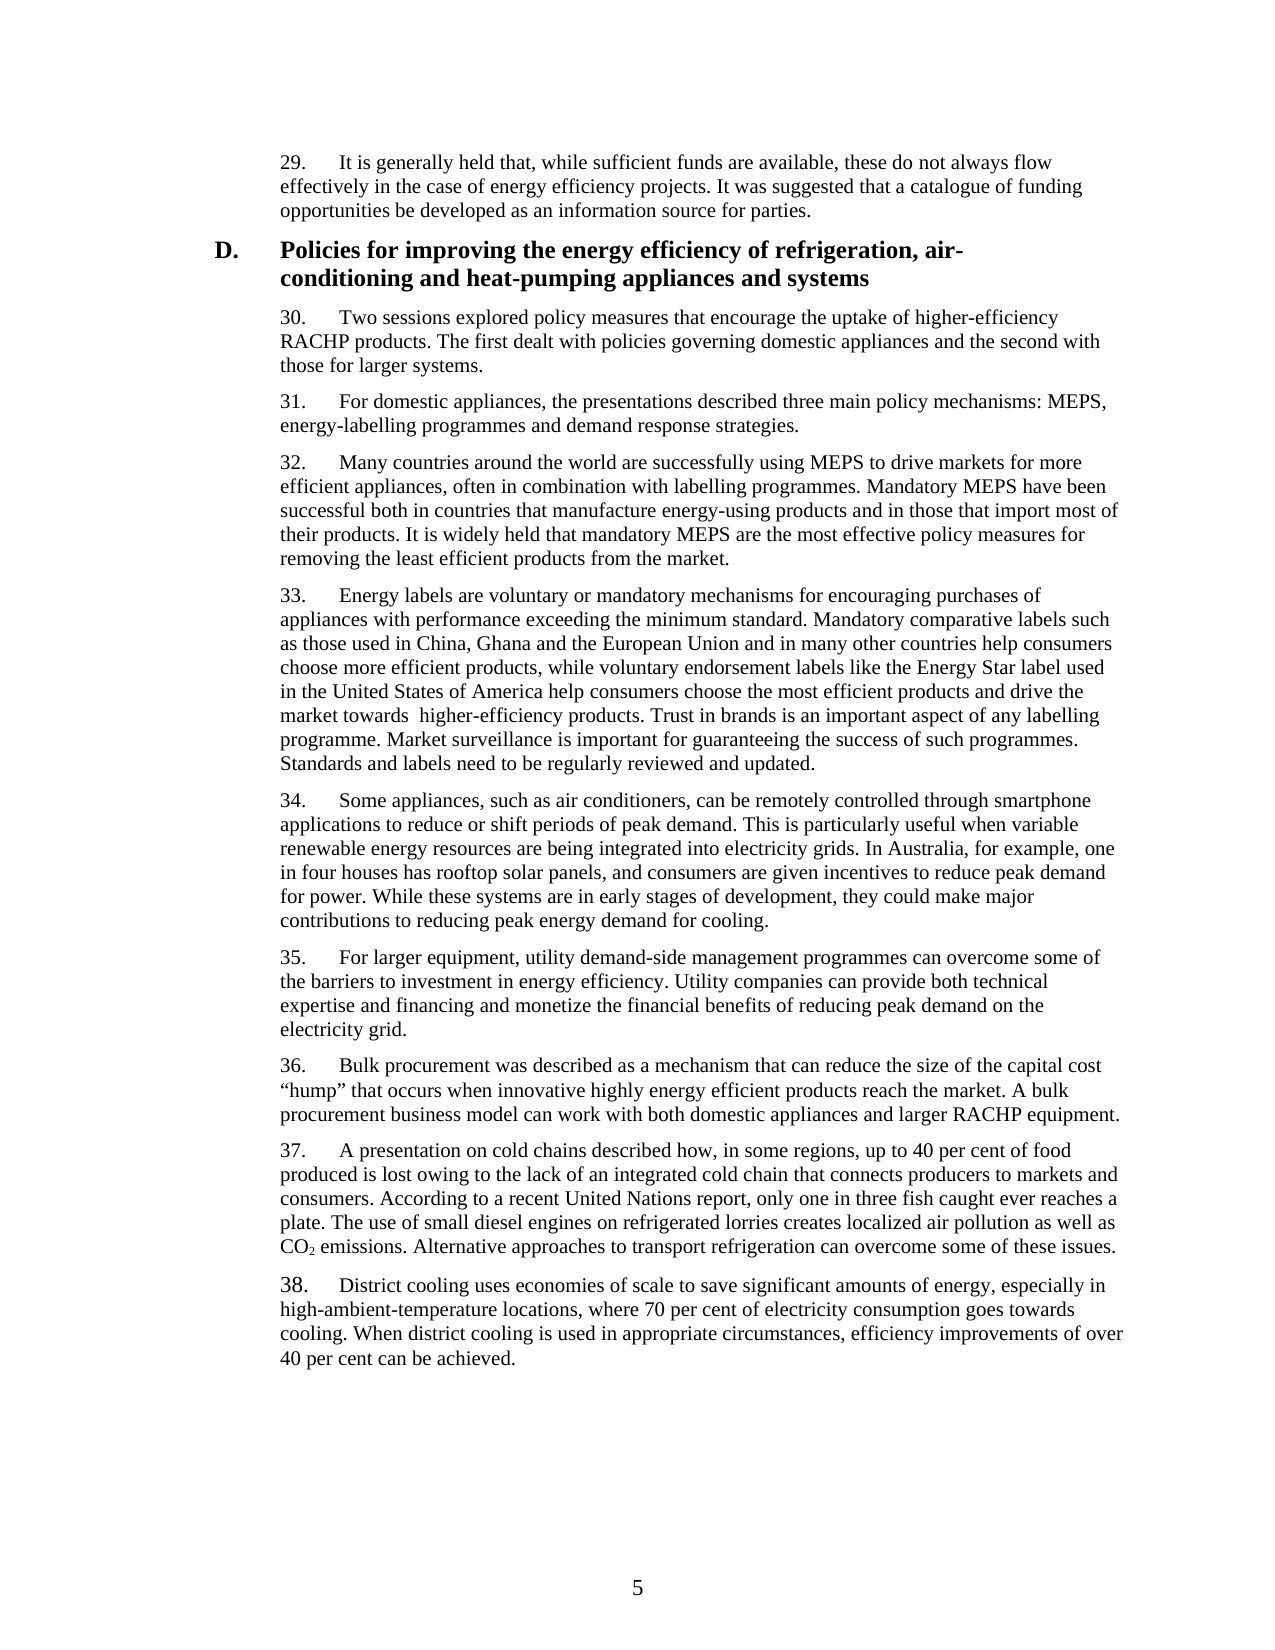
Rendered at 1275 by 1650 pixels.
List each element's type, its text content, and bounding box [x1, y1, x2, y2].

text For domestic appliances, the presentations described three main policy mechanisms: MEPS, energy-labelling programmes and demand response strategies. [280, 389, 1125, 437]
text Two sessions explored policy measures that encourage the uptake of higher-efficiency RACHP products. The first dealt with policies governing domestic appliances and the second with those for larger systems. [280, 305, 1125, 377]
text A presentation on cold chains described how, in some regions, up to 40 per cent of food produced is lost owing to the lack of an integrated cold chain that connects producers to markets and consumers. According to a recent United Nations report, only one in three fish caught ever reaches a plate. The use of small diesel engines on refrigerated lorries creates localized air pollution as well as CO2 emissions. Alternative approaches to transport refrigeration can overcome some of these issues. [280, 1138, 1125, 1258]
text It is generally held that, while sufficient funds are available, these do not always flow effectively in the case of energy efficiency projects. It was suggested that a catalogue of funding opportunities be developed as an information source for parties. [280, 150, 1125, 222]
text Energy labels are voluntary or mandatory mechanisms for encouraging purchases of appliances with performance exceeding the minimum standard. Mandatory comparative labels such as those used in China, Ghana and the European Union and in many other countries help consumers choose more efficient products, while voluntary endorsement labels like the Energy Star label used in the United States of America help consumers choose the most efficient products and drive the market towards higher-efficiency products. Trust in brands is an important aspect of any labelling programme. Market surveillance is important for guaranteeing the success of such programmes. Standards and labels need to be regularly reviewed and updated. [280, 583, 1125, 775]
text District cooling uses economies of scale to save significant amounts of energy, especially in high-ambient-temperature locations, where 70 per cent of electricity consumption goes towards cooling. When district cooling is used in appropriate circumstances, efficiency improvements of over 40 per cent can be achieved. [280, 1271, 1125, 1369]
text Many countries around the world are successfully using MEPS to drive markets for more efficient appliances, often in combination with labelling programmes. Mandatory MEPS have been successful both in countries that manufacture energy-using products and in those that import most of their products. It is widely held that mandatory MEPS are the most effective policy measures for removing the least efficient products from the market. [280, 450, 1125, 570]
text Some appliances, such as air conditioners, can be remotely controlled through smartphone applications to reduce or shift periods of peak demand. This is particularly useful when variable renewable energy resources are being integrated into electricity grids. In Australia, for example, one in four houses has rooftop solar panels, and consumers are given incentives to reduce peak demand for power. While these systems are in early stages of development, they could make major contributions to reducing peak energy demand for cooling. [280, 788, 1125, 932]
text Bulk procurement was described as a mechanism that can reduce the size of the capital cost “hump” that occurs when innovative highly energy efficient products reach the market. A bulk procurement business model can work with both domestic appliances and larger RACHP equipment. [280, 1053, 1125, 1126]
text D. Policies for improving the energy efficiency of refrigeration, air-conditioning and heat-pumping appliances and systems [150, 235, 1095, 292]
text For larger equipment, utility demand-side management programmes can overcome some of the barriers to investment in energy efficiency. Utility companies can provide both technical expertise and financing and monetize the financial benefits of reducing peak demand on the electricity grid. [280, 945, 1125, 1041]
